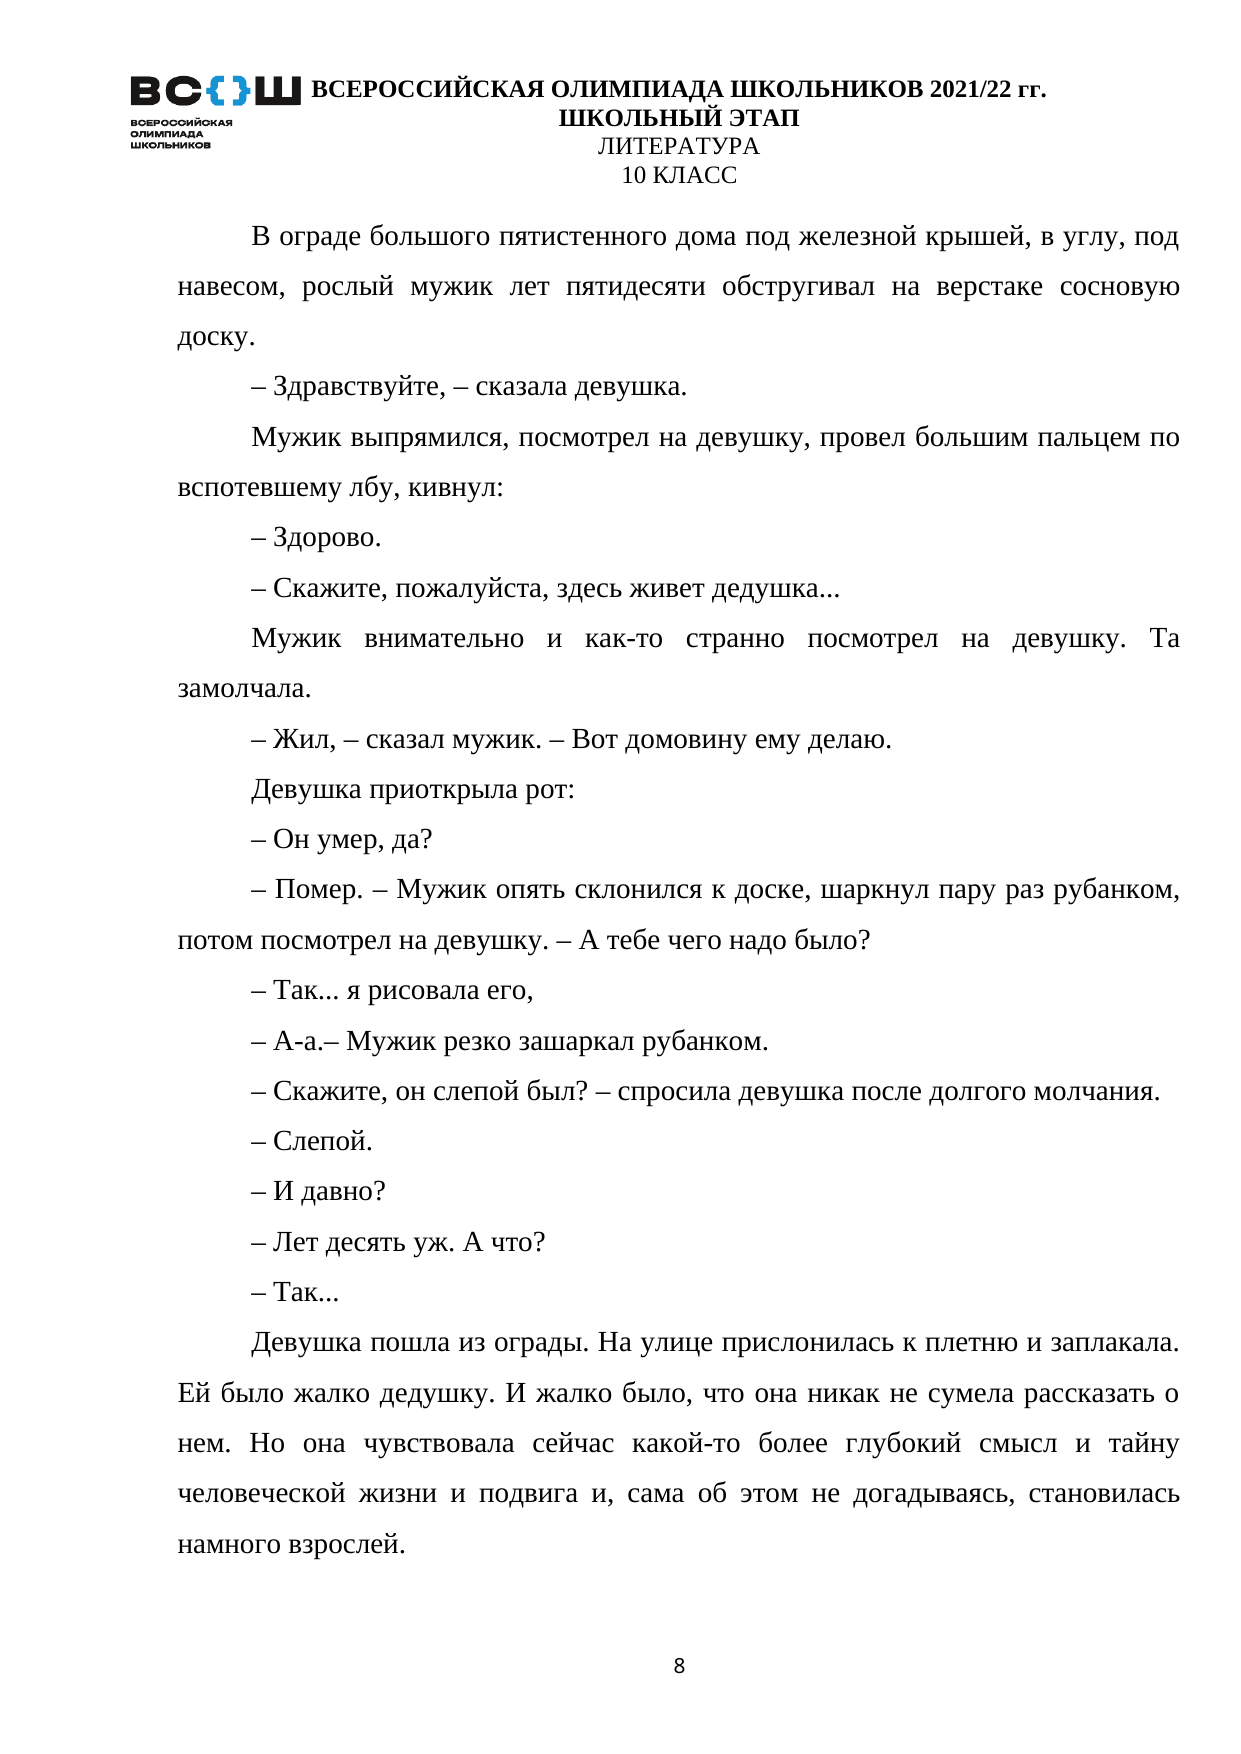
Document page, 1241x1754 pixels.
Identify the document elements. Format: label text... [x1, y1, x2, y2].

text – Он умер, да? [177, 821, 1181, 855]
text – Жил, – сказал мужик. – Вот домовину ему делаю. [177, 721, 1181, 754]
text – Здорово. [177, 519, 1181, 553]
text – Помер. – Мужик опять склонился к доске, шаркнул пару раз рубанком, потом посмотрел на девушку. – А тебе чего надо было? [177, 872, 1181, 956]
text – Слепой. [177, 1123, 1181, 1157]
text – Скажите, он слепой был? – спросила девушка после долгого молчания. [177, 1073, 1181, 1106]
text В ограде большого пятистенного дома под железной крышей, в углу, под навесом, рослый мужик лет пятидесяти обстругивал на верстаке сосновую доску. [177, 218, 1181, 352]
text Девушка приоткрыла рот: [177, 771, 1181, 804]
text Мужик выпрямился, посмотрел на девушку, провел большим пальцем по вспотевшему лбу, кивнул: [177, 419, 1181, 503]
text – Так... [177, 1274, 1181, 1308]
text – А-а.– Мужик резко зашаркал рубанком. [177, 1023, 1181, 1056]
text Мужик внимательно и как-то странно посмотрел на девушку. Та замолчала. [177, 620, 1181, 704]
text – И давно? [177, 1173, 1181, 1207]
text – Здравствуйте, – сказала девушка. [177, 368, 1181, 402]
text – Так... я рисовала его, [177, 972, 1181, 1006]
text – Лет десять уж. А что? [177, 1224, 1181, 1257]
text Девушка пошла из ограды. На улице прислонилась к плетню и заплакала. Ей было жалко дедушку. И жалко было, что она никак не сумела рассказать о нем. Но она чувствовала сейчас какой-то более глубокий смысл и тайну человеческой жизни и подвига и, сама об этом не догадываясь, становилась намного взрослей. [177, 1324, 1181, 1559]
text – Скажите, пожалуйста, здесь живет дедушка... [177, 570, 1181, 603]
